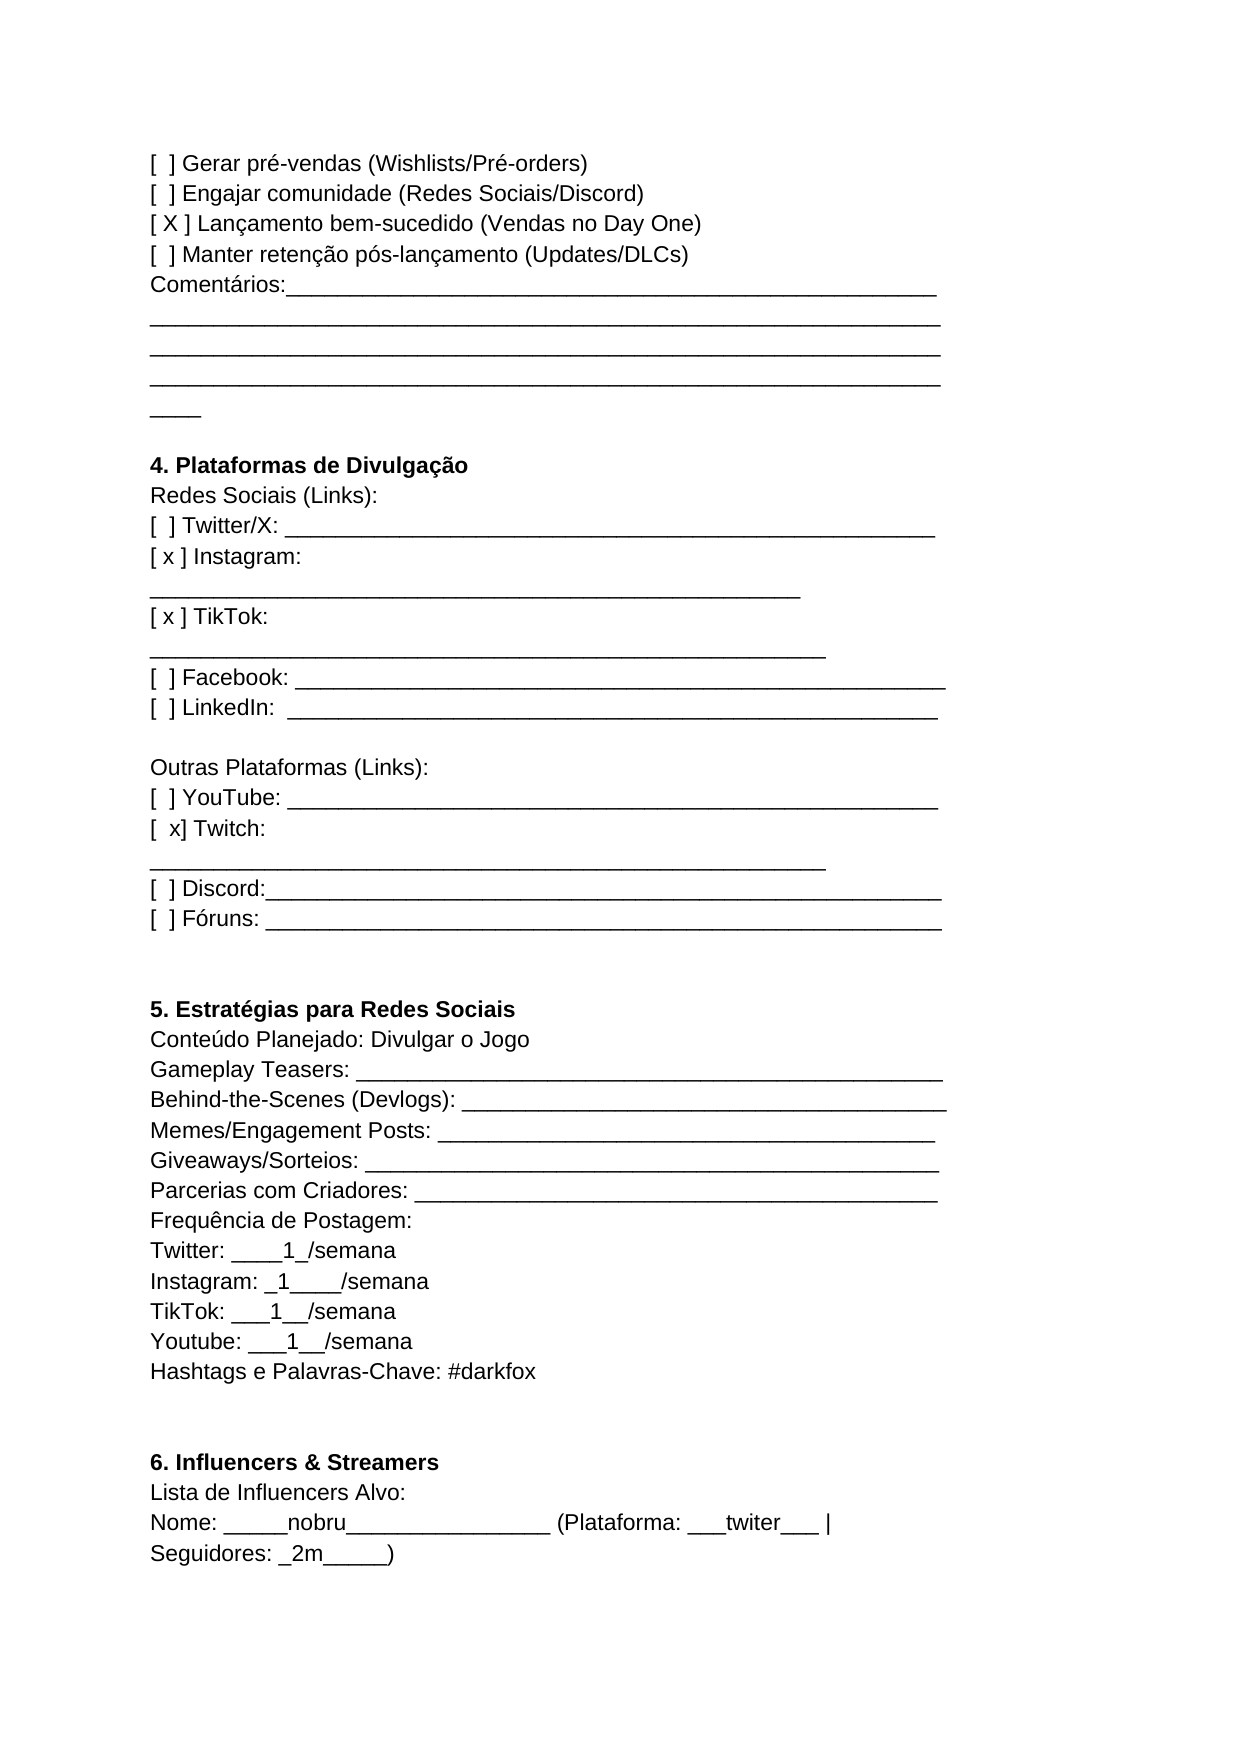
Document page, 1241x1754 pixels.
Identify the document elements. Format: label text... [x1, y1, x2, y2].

text [ ] Fóruns: _____________________________________________________ [150, 905, 947, 932]
text [ ] Engajar comunidade (Redes Sociais/Discord) [150, 180, 947, 207]
text Nome: _____nobru________________ (Plataforma: ___twiter___ | Seguidores: _2m_____) [150, 1509, 947, 1566]
text Youtube: ___1__/semana [150, 1328, 947, 1354]
text [ ] LinkedIn: ___________________________________________________ [150, 694, 947, 720]
text [ x ] Instagram: ___________________________________________________ [150, 543, 947, 599]
text Frequência de Postagem: [150, 1207, 947, 1234]
text 5. Estratégias para Redes Sociais [150, 996, 947, 1022]
text Twitter: ____1_/semana [150, 1237, 947, 1264]
text [ ] Manter retenção pós-lançamento (Updates/DLCs) [150, 241, 947, 267]
text Parcerias com Criadores: _________________________________________ [150, 1177, 947, 1203]
text Redes Sociais (Links): [150, 482, 947, 509]
text 6. Influencers & Streamers [150, 1449, 947, 1475]
text [ ] Facebook: ___________________________________________________ [150, 663, 947, 690]
text [ X ] Lançamento bem-sucedido (Vendas no Day One) [150, 210, 947, 237]
text Giveaways/Sorteios: _____________________________________________ [150, 1147, 947, 1173]
text [ ] Gerar pré-vendas (Wishlists/Pré-orders) [150, 150, 947, 176]
text Comentários:_________________________________________________________________________________________________________________________________________________________________________________________________________________________________________________ [150, 271, 947, 418]
text TikTok: ___1__/semana [150, 1298, 947, 1324]
text [ x] Twitch: _____________________________________________________ [150, 814, 947, 871]
text [ ] YouTube: ___________________________________________________ [150, 784, 947, 811]
text [ ] Twitter/X: ___________________________________________________ [150, 512, 947, 539]
text [ ] Discord:_____________________________________________________ [150, 875, 947, 901]
text Gameplay Teasers: ______________________________________________ [150, 1056, 947, 1083]
text Behind-the-Scenes (Devlogs): ______________________________________ [150, 1086, 947, 1113]
text Memes/Engagement Posts: _______________________________________ [150, 1117, 947, 1143]
text 4. Plataformas de Divulgação [150, 452, 947, 478]
text Hashtags e Palavras-Chave: #darkfox [150, 1358, 947, 1385]
text Instagram: _1____/semana [150, 1268, 947, 1294]
text Conteúdo Planejado: Divulgar o Jogo [150, 1026, 947, 1052]
text Outras Plataformas (Links): [150, 754, 947, 781]
text Lista de Influencers Alvo: [150, 1479, 947, 1506]
text [ x ] TikTok: _____________________________________________________ [150, 603, 947, 660]
